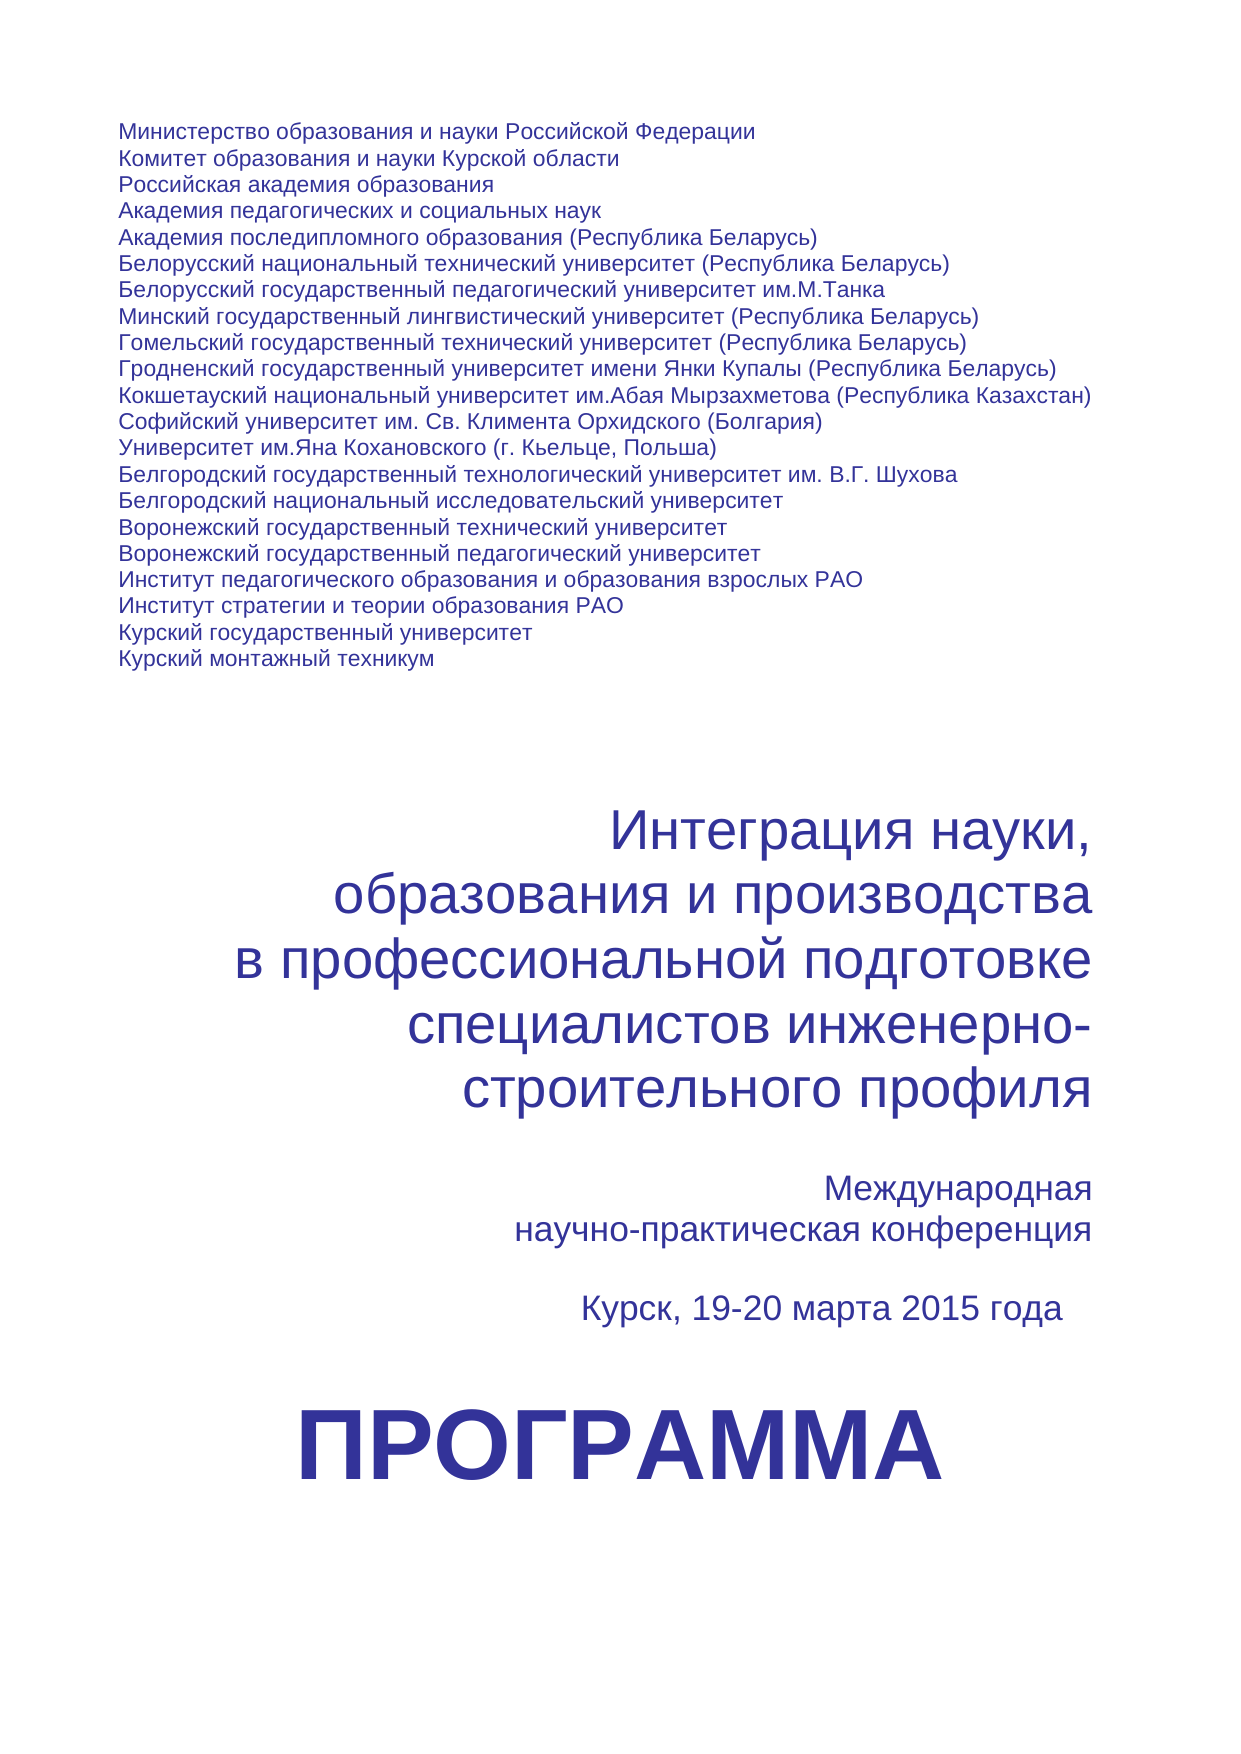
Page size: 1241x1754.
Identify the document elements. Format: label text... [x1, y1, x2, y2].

title Интеграция науки, [118, 796, 1093, 861]
text Министерство образования и науки Российской Федерации [118, 118, 1093, 144]
title в профессиональной подготовке специалистов инженерно-строительного профиля [118, 926, 1093, 1120]
text Белорусский государственный педагогический университет им.М.Танка [118, 276, 1093, 303]
title образования и производства [118, 861, 1093, 926]
text Курск, 19-20 марта 2015 года [118, 1287, 1063, 1328]
text Академия педагогических и социальных наук [118, 197, 1093, 223]
text Софийский университет им. Св. Климента Орхидского (Болгария) [118, 408, 1093, 434]
text Институт педагогического образования и образования взрослых РАО [118, 566, 1093, 592]
text Гродненский государственный университет имени Янки Купалы (Республика Беларусь) [118, 355, 1093, 382]
text Курский государственный университет [118, 619, 1093, 645]
text Комитет образования и науки Курской области [118, 144, 1093, 171]
text ПРОГРАММА [118, 1386, 1122, 1501]
text Кокшетауский национальный университет им.Абая Мырзахметова (Республика Казахстан) [118, 382, 1093, 408]
text Российская академия образования [118, 171, 1093, 197]
text Институт стратегии и теории образования РАО [118, 592, 1093, 619]
text Воронежский государственный педагогический университет [118, 540, 1093, 566]
text Курский монтажный техникум [118, 645, 1093, 672]
text Воронежский государственный технический университет [118, 513, 1093, 540]
text Гомельский государственный технический университет (Республика Беларусь) [118, 329, 1093, 355]
text научно-практическая конференция [295, 1208, 1093, 1249]
text Белгородский государственный технологический университет им. В.Г. Шухова [118, 461, 1093, 487]
text Белорусский национальный технический университет (Республика Беларусь) [118, 250, 1093, 276]
text Университет им.Яна Кохановского (г. Кьельце, Польша) [118, 434, 1093, 461]
title Международная [418, 1168, 1093, 1208]
text Белгородский национальный исследовательский университет [118, 487, 1093, 513]
text Академия последипломного образования (Республика Беларусь) [118, 223, 1093, 250]
text Минский государственный лингвистический университет (Республика Беларусь) [118, 303, 1093, 329]
